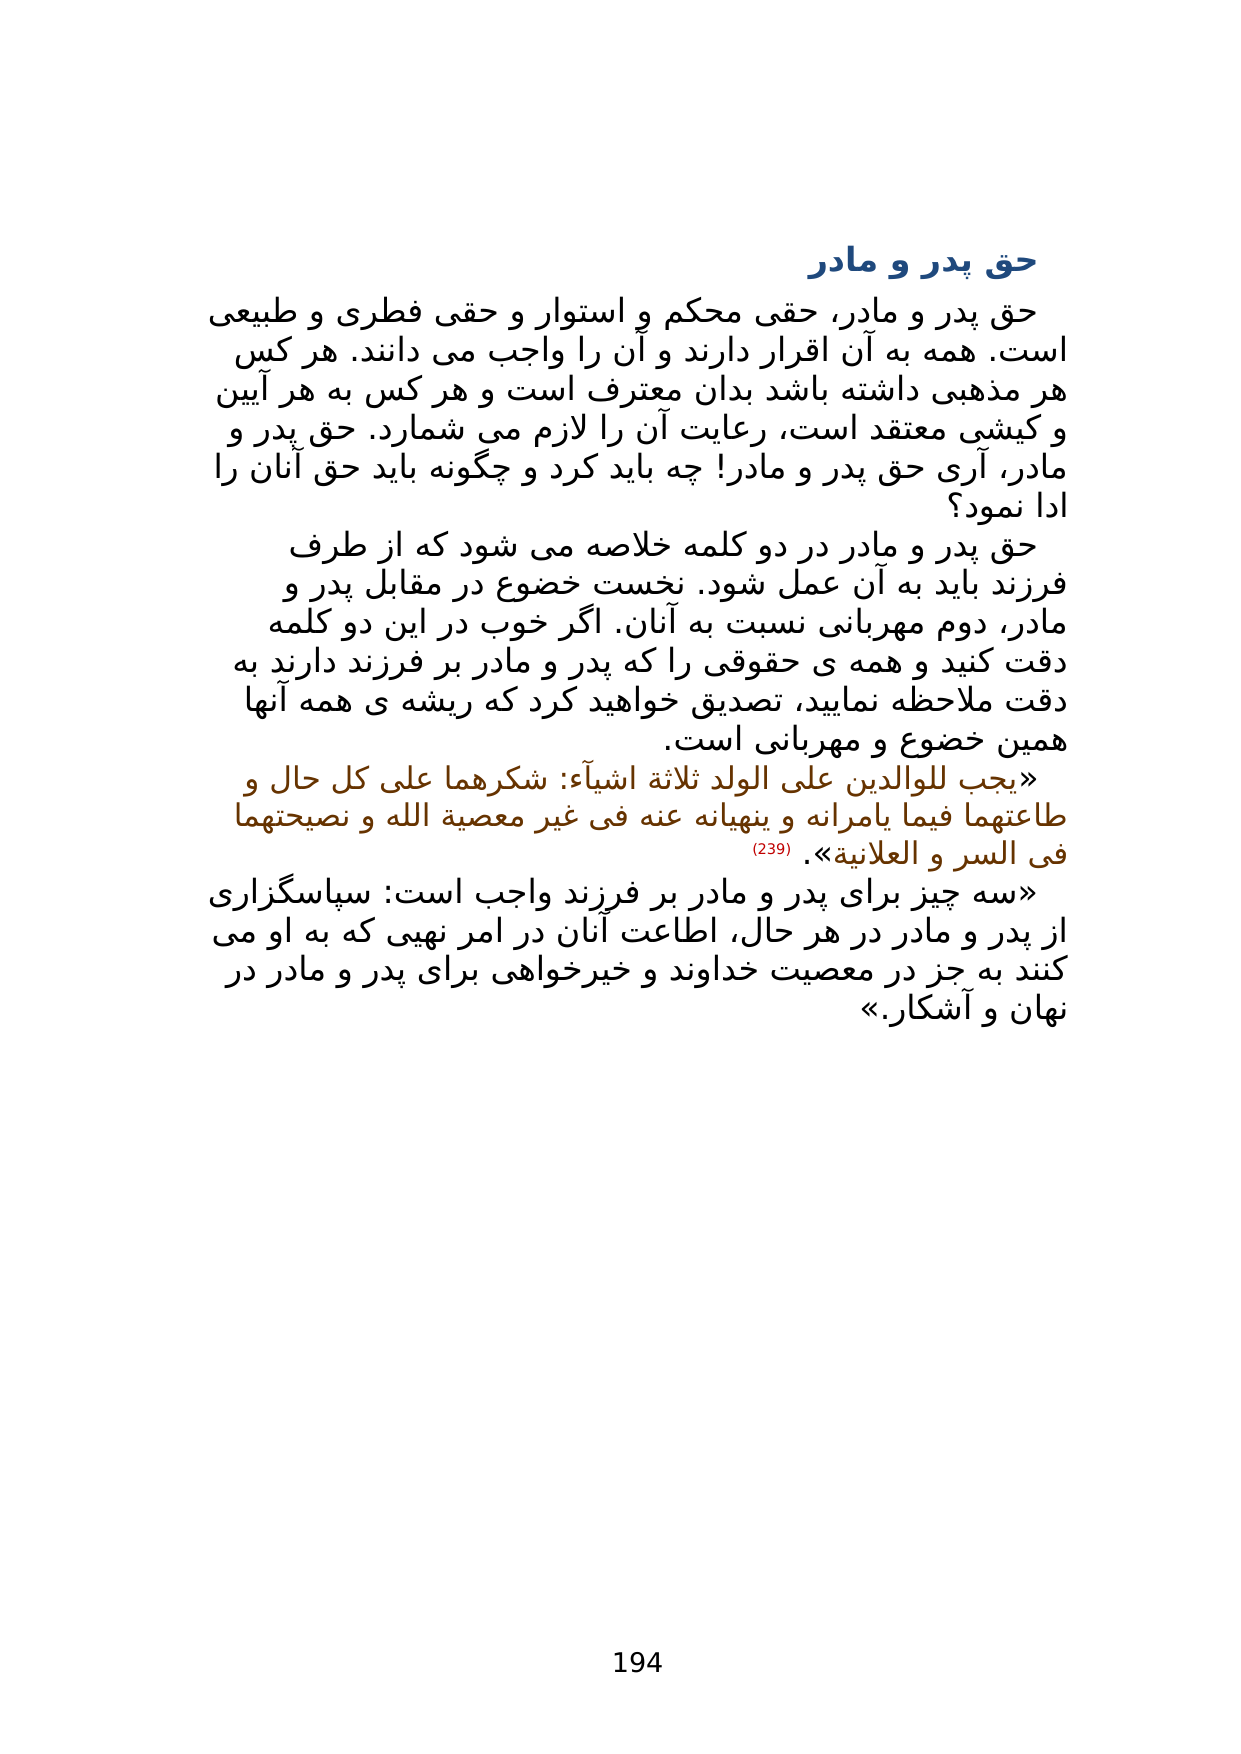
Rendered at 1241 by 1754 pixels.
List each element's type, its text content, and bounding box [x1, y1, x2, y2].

text «سه چیز برای پدر و مادر بر فرزند واجب است: سپاسگزاری از پدر و مادر در هر حال، اطاعت آنان در امر نهیی که به او می کنند به جز در معصیت خداوند و خیرخواهی برای پدر و مادر در نهان و آشکار.» [206, 872, 1069, 1028]
text حق پدر و مادر، حقی محکم و استوار و حقی فطری و طبیعی است. همه به آن اقرار دارند و آن را واجب می دانند. هر کس هر مذهبی داشته باشد بدان معترف است و هر کس به هر آیین و کیشی معتقد است، رعایت آن را لازم می شمارد. حق پدر و مادر، آری حق پدر و مادر! چه باید کرد و چگونه باید حق آنان را ادا نمود؟ [206, 292, 1069, 525]
text حق پدر و مادر در دو کلمه خلاصه می شود که از طرف فرزند باید به آن عمل شود. نخست خضوع در مقابل پدر و مادر، دوم مهربانی نسبت به آنان. اگر خوب در این دو کلمه دقت کنید و همه ی حقوقی را که پدر و مادر بر فرزند دارند به دقت ملاحظه نمایید، تصدیق خواهید کرد که ریشه ی همه آنها همین خضوع و مهربانی است. [206, 525, 1069, 758]
subtitle حق پدر و مادر [206, 241, 1069, 279]
text «یجب للوالدین علی الولد ثلاثة اشیآء: شکرهما علی کل حال و طاعتهما فیما یامرانه و ینهیانه عنه فی غیر معصیة الله و نصیحتهما فی السر و العلانیة». (239) [206, 758, 1069, 872]
